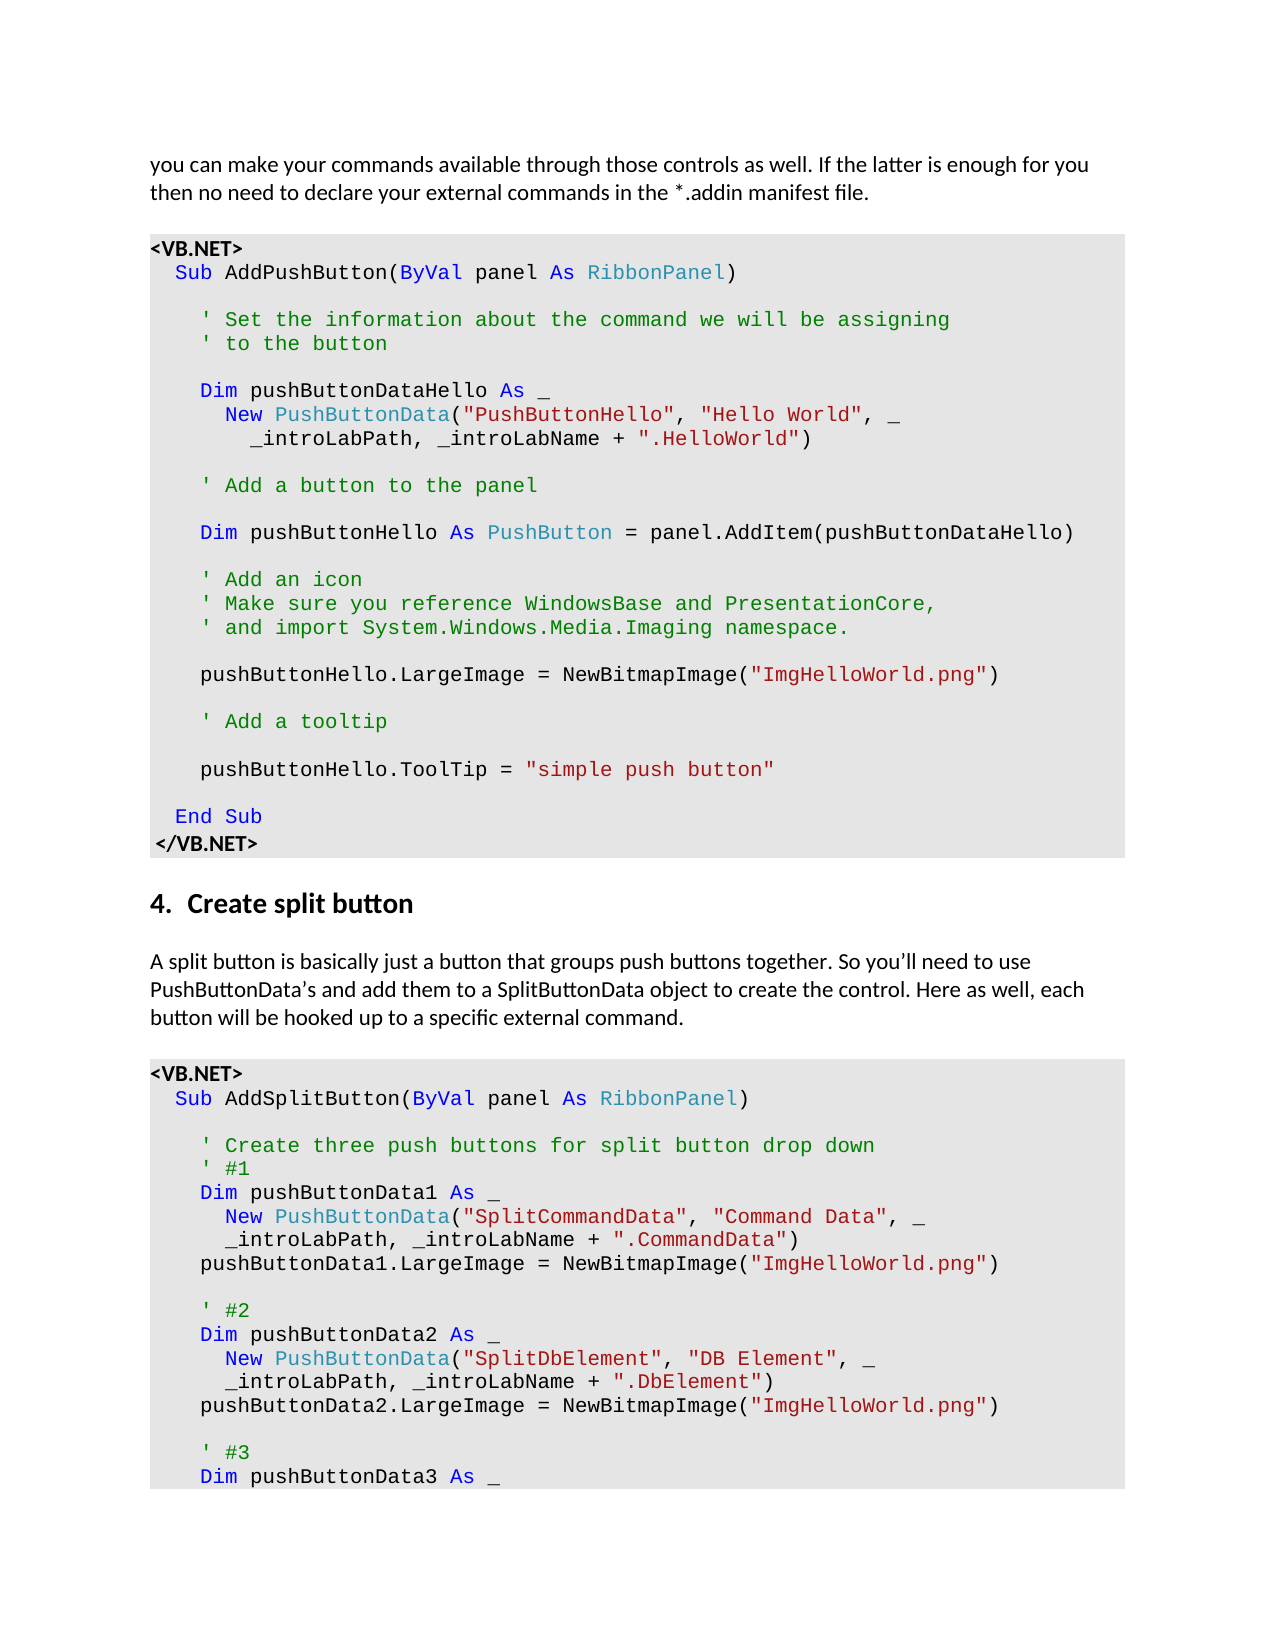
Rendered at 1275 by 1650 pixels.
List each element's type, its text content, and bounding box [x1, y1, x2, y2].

text ' and import System.Windows.Media.Imaging namespace. [150, 617, 1125, 640]
text New PushButtonData("SplitCommandData", "Command Data", _ [150, 1206, 1125, 1229]
text ' Add an icon [150, 569, 1125, 593]
text ' to the button [150, 333, 1125, 357]
text Sub AddSplitButton(ByVal panel As RibbonPanel) [150, 1087, 1125, 1111]
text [150, 150, 1125, 206]
text pushButtonData2.LargeImage = NewBitmapImage("ImgHelloWorld.png") [150, 1395, 1125, 1418]
text </VB.NET> [150, 829, 1125, 858]
text Sub AddPushButton(ByVal panel As RibbonPanel) [150, 262, 1125, 286]
text pushButtonHello.ToolTip = "simple push button" [150, 759, 1125, 782]
text pushButtonHello.LargeImage = NewBitmapImage("ImgHelloWorld.png") [150, 664, 1125, 688]
text Dim pushButtonDataHello As _ [150, 380, 1125, 404]
list Create split button [150, 886, 1125, 921]
text Dim pushButtonData3 As _ [150, 1466, 1125, 1489]
text Dim pushButtonHello As PushButton = panel.AddItem(pushButtonDataHello) [150, 522, 1125, 546]
text A split button is basically just a button that groups push buttons together. So you’ll need to use PushButtonData’s and add them to a SplitButtonData object to create the control. Here as well, each button will be hooked up to a specific external command. [150, 947, 1125, 1031]
text ' #3 [150, 1442, 1125, 1466]
text pushButtonData1.LargeImage = NewBitmapImage("ImgHelloWorld.png") [150, 1253, 1125, 1277]
text _introLabPath, _introLabName + ".CommandData") [150, 1229, 1125, 1253]
text ' #1 [150, 1158, 1125, 1182]
text New PushButtonData("SplitDbElement", "DB Element", _ [150, 1348, 1125, 1371]
text ' Add a tooltip [150, 711, 1125, 735]
text <VB.NET> [150, 234, 1125, 262]
text New PushButtonData("PushButtonHello", "Hello World", _ [150, 404, 1125, 428]
text ' Create three push buttons for split button drop down [150, 1135, 1125, 1158]
text _introLabPath, _introLabName + ".DbElement") [150, 1371, 1125, 1395]
text Dim pushButtonData2 As _ [150, 1324, 1125, 1348]
text Dim pushButtonData1 As _ [150, 1182, 1125, 1206]
text ' Set the information about the command we will be assigning [150, 309, 1125, 333]
text ' Make sure you reference WindowsBase and PresentationCore, [150, 593, 1125, 617]
text <VB.NET> [150, 1059, 1125, 1087]
text ' #2 [150, 1300, 1125, 1324]
text _introLabPath, _introLabName + ".HelloWorld") [150, 428, 1125, 451]
text End Sub [150, 806, 1125, 829]
text ' Add a button to the panel [150, 475, 1125, 498]
